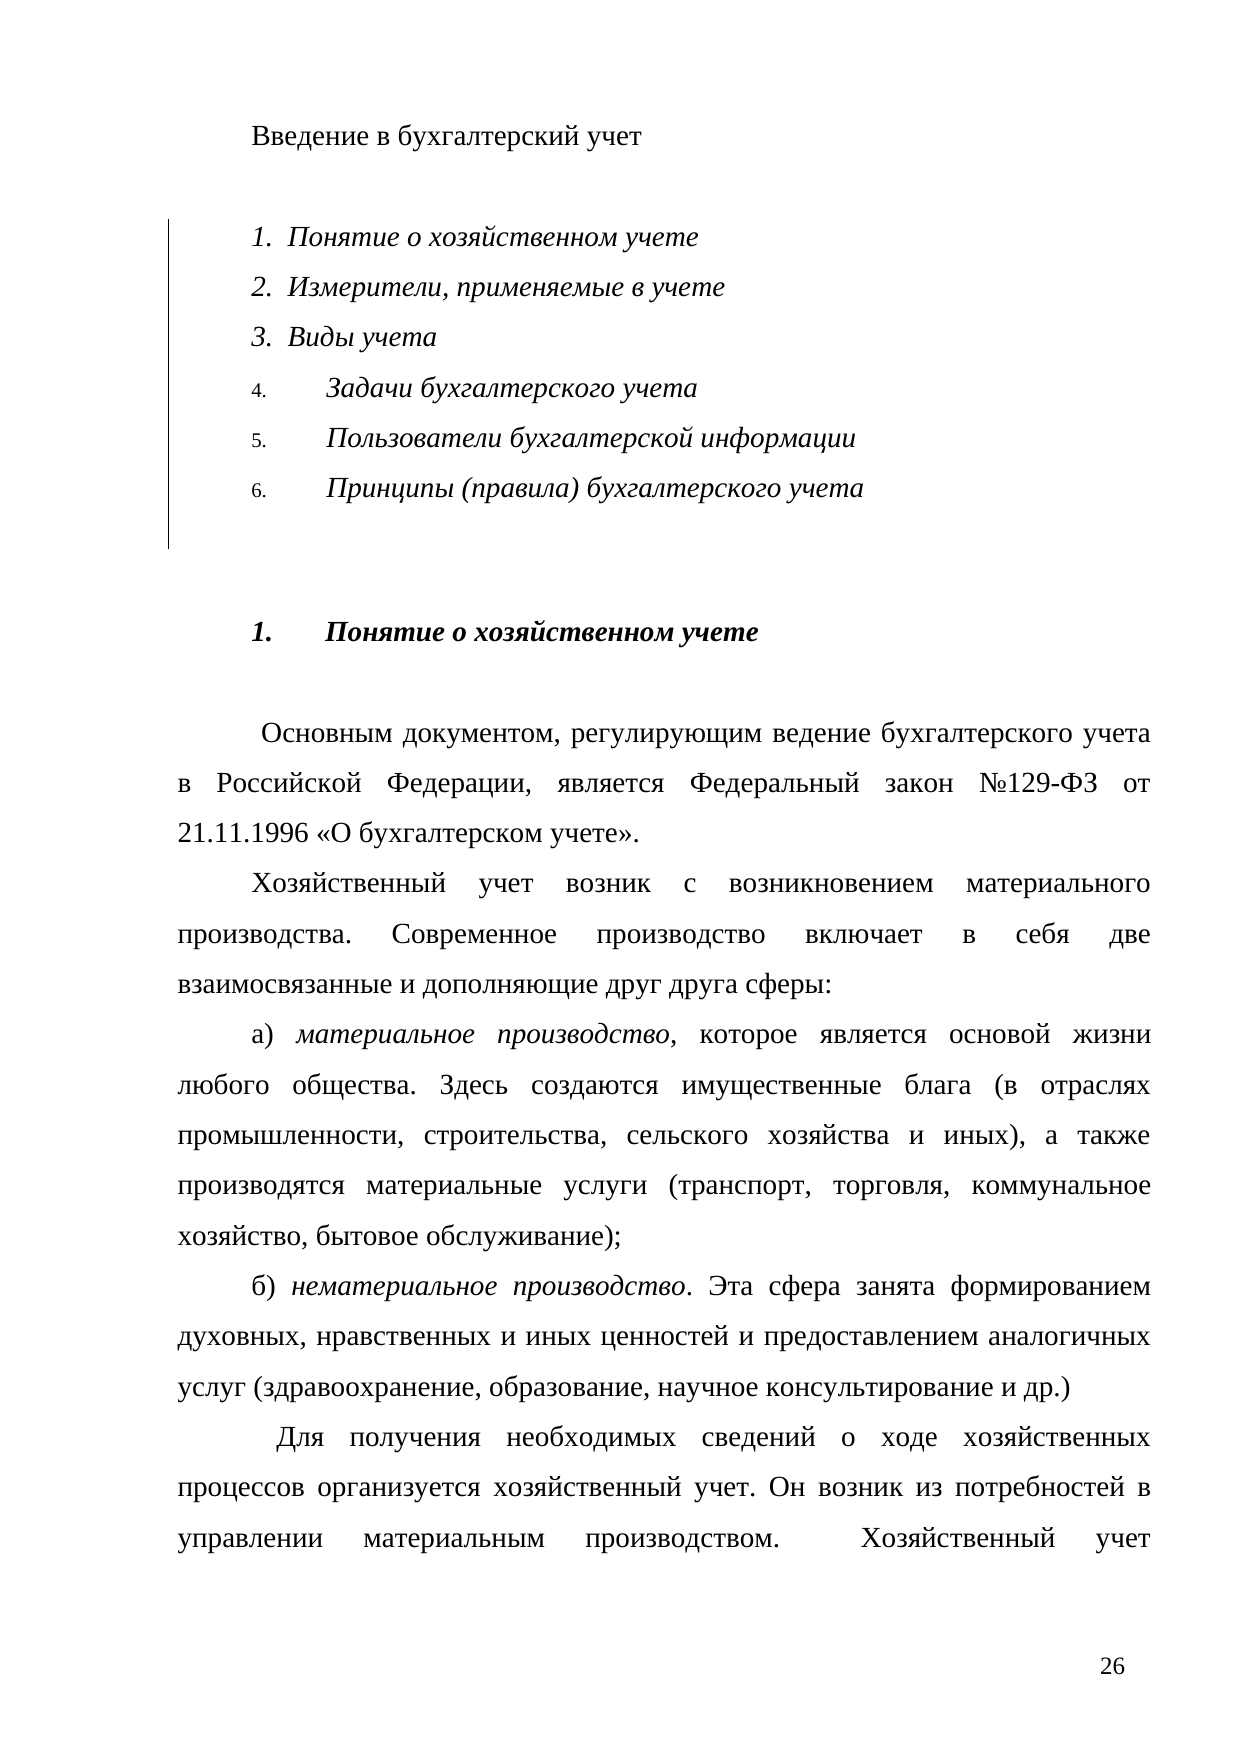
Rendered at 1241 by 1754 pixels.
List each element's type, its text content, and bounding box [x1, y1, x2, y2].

text 2. Измерители, применяемые в учете [169, 269, 1152, 303]
text 3. Виды учета [169, 319, 1152, 353]
text Основным документом, регулирующим ведение бухгалтерского учета в Российской Федерации, является Федеральный закон №129-ФЗ от 21.11.1996 «О бухгалтерском учете». [177, 715, 1152, 849]
text Введение в бухгалтерский учет [177, 118, 1152, 152]
list Задачи бухгалтерского учета [169, 370, 1152, 403]
list Принципы (правила) бухгалтерского учета [169, 470, 1152, 504]
text а) материальное производство, которое является основой жизни любого общества. Здесь создаются имущественные блага (в отраслях промышленности, строительства, сельского хозяйства и иных), а также производятся материальные услуги (транспорт, торговля, коммунальное хозяйство, бытовое обслуживание); [177, 1017, 1152, 1251]
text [177, 1419, 1152, 1553]
text б) нематериальное производство. Эта сфера занята формированием духовных, нравственных и иных ценностей и предоставлением аналогичных услуг (здравоохранение, образование, научное консультирование и др.) [177, 1268, 1152, 1402]
list Пользователи бухгалтерской информации [169, 420, 1152, 453]
list Понятие о хозяйственном учете [177, 614, 1152, 648]
text Хозяйственный учет возник с возникновением материального производства. Современное производство включает в себя две взаимосвязанные и дополняющие друг друга сферы: [177, 866, 1152, 1000]
text 1. Понятие о хозяйственном учете [169, 219, 1152, 252]
